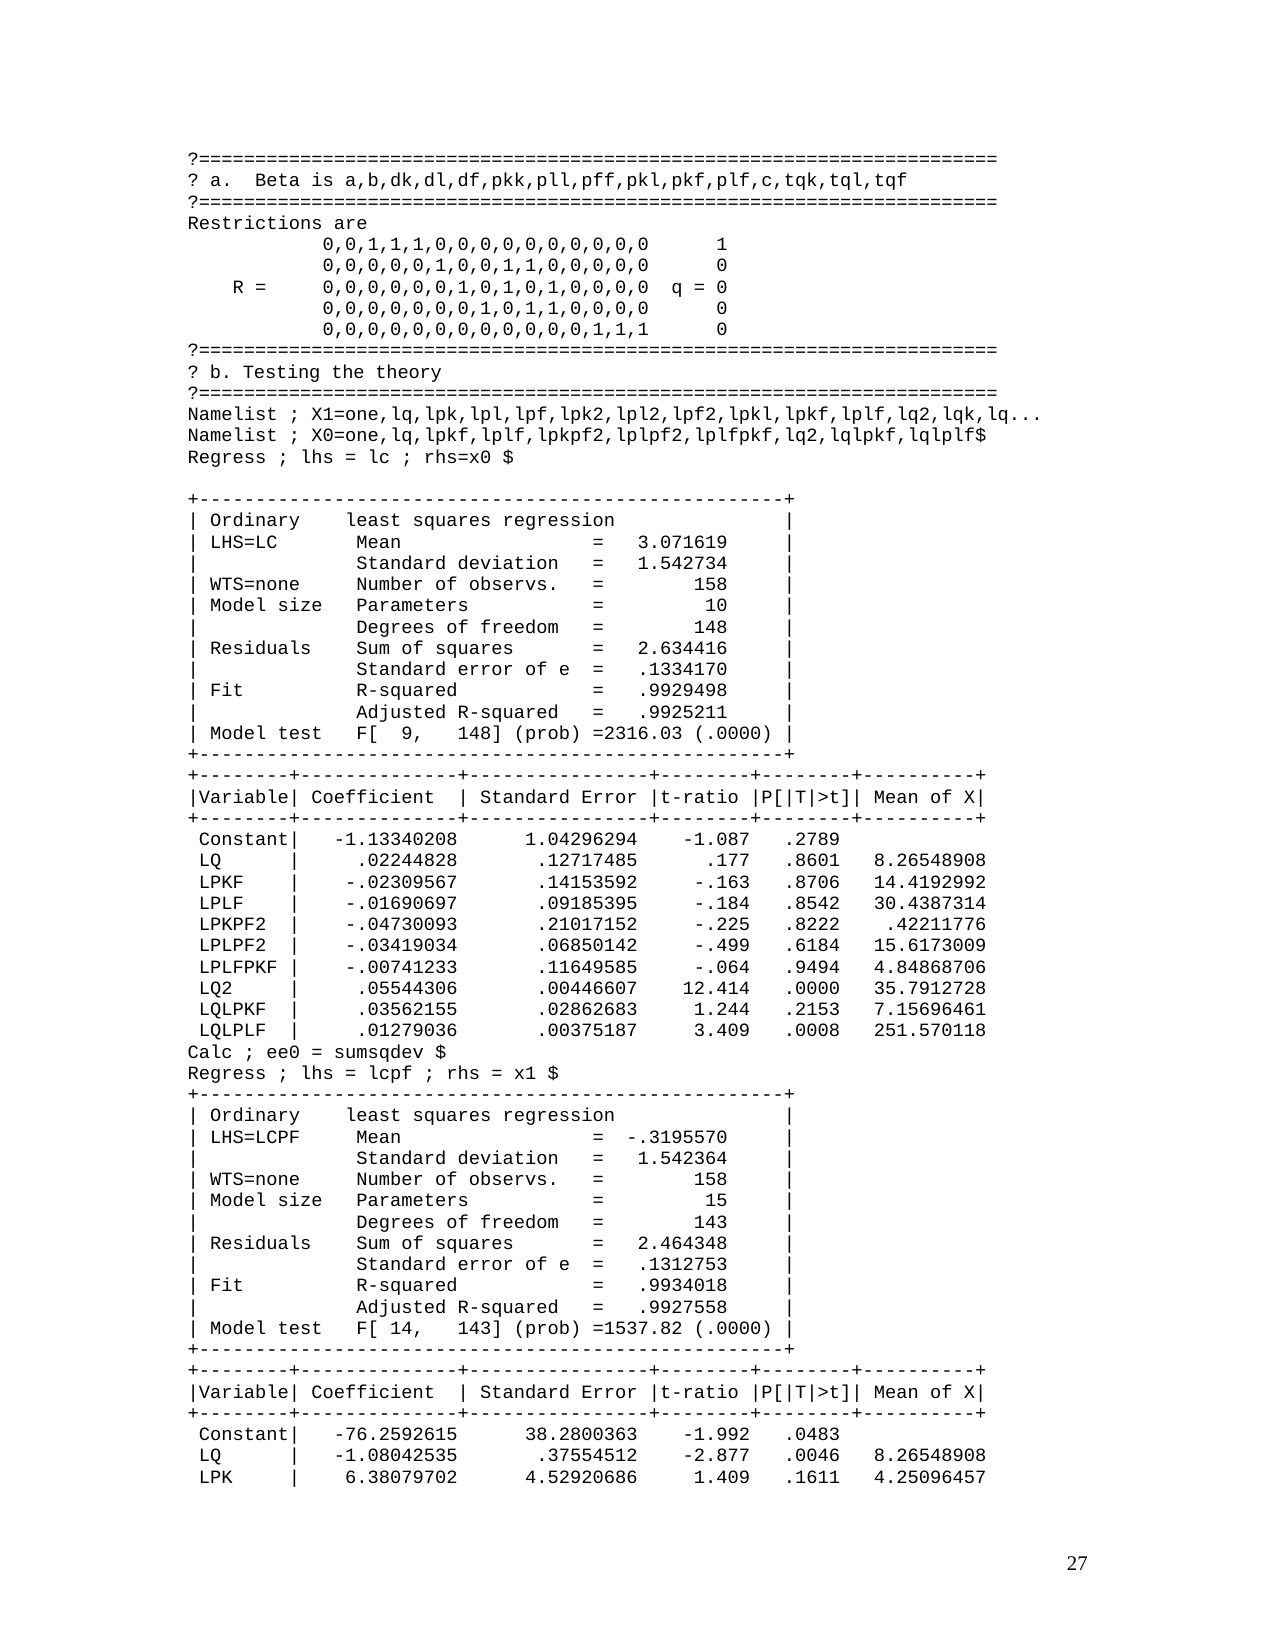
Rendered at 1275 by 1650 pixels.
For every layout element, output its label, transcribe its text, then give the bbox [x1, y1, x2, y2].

text 0,0,1,1,1,0,0,0,0,0,0,0,0,0,0 1 [187, 235, 1087, 256]
text Namelist ; X0=one,lq,lpkf,lplf,lpkpf2,lplpf2,lplfpkf,lq2,lqlpkf,lqlplf$ [187, 426, 1087, 447]
text LQLPKF | .03562155 .02862683 1.244 .2153 7.15696461 [187, 1000, 1087, 1021]
text LPK | 6.38079702 4.52920686 1.409 .1611 4.25096457 [187, 1467, 1087, 1489]
text LQLPLF | .01279036 .00375187 3.409 .0008 18 [187, 1021, 1087, 1042]
text 0,0,0,0,0,1,0,0,1,1,0,0,0,0,0 0 [187, 256, 1087, 277]
text LPKPF2 | -.04730093 .21017152 -.225 .8222 .42211776 [187, 915, 1087, 936]
text LQ | -1.08042535 .37554512 -2.877 .0046 8.26548908 [187, 1446, 1087, 1467]
text | Fit R-squared = .9934018 | [187, 1276, 1087, 1297]
text | Model size Parameters = 10 | [187, 596, 1087, 617]
text | Adjusted R-squared = .9927558 | [187, 1297, 1087, 1319]
text | Standard error of e = .1312753 | [187, 1255, 1087, 1276]
text | Residuals Sum of squares = 2.464348 | [187, 1234, 1087, 1255]
text | Adjusted R-squared = .9925211 | [187, 702, 1087, 724]
text |Variable| Coefficient | Standard Error |t-ratio |P[|T|>t]| Mean of X| [187, 787, 1087, 809]
text LQ2 | .05544306 .00446607 12.414 .0000 35.7912728 [187, 979, 1087, 1000]
text +----------------------------------------------------+ [187, 1085, 1087, 1106]
text | Residuals Sum of squares = 2.634416 | [187, 639, 1087, 660]
text ?======================================================================= [187, 192, 1087, 214]
text +----------------------------------------------------+ [187, 490, 1087, 511]
text R = 0,0,0,0,0,0,1,0,1,0,1,0,0,0,0 q = 0 [187, 277, 1087, 299]
text | Standard deviation = 1.542734 | [187, 554, 1087, 575]
text | Degrees of freedom = 148 | [187, 617, 1087, 639]
text | Standard error of e = .1334170 | [187, 660, 1087, 681]
text | Ordinary least squares regression | [187, 1106, 1087, 1127]
text LPKF | -.02309567 .14153592 -.163 .8706 14.4192992 [187, 872, 1087, 894]
text Restrictions are [187, 214, 1087, 235]
text +--------+--------------+----------------+--------+--------+----------+ [187, 766, 1087, 787]
text | LHS=LCPF Mean = -.3195570 | [187, 1127, 1087, 1149]
text LPLFPKF | -.00741233 .11649585 -.064 .9494 4.84868706 [187, 957, 1087, 979]
text | Degrees of freedom = 143 | [187, 1212, 1087, 1234]
text | =none Number of observs. = 158 | [187, 575, 1087, 596]
text | =none Number of observs. = 158 | [187, 1170, 1087, 1191]
text LPLPF2 | -.03419034 .06850142 -.499 .6184 15.6173009 [187, 936, 1087, 957]
text | Model test F[ 14, 143] (prob) =1537.82 (.0000) | [187, 1319, 1087, 1340]
text LQ | .02244828 .12717485 .177 .8601 8.26548908 [187, 851, 1087, 872]
text Constant| -76.2592615 38.2800363 -1.992 .0483 [187, 1425, 1087, 1446]
text ? b. Testing the theory [187, 362, 1087, 384]
text Namelist ; X1=one,lq,lpk,lpl,lpf,lpk2,lpl2,lpf2,lpkl,lpkf,lplf,lq2,lqk,lq... [187, 405, 1087, 426]
text | Ordinary least squares regression | [187, 511, 1087, 532]
text | Model test F[ 9, 148] (prob) =2316.03 (.0000) | [187, 724, 1087, 745]
text |Variable| Coefficient | Standard Error |t-ratio |P[|T|>t]| Mean of X| [187, 1382, 1087, 1404]
text +----------------------------------------------------+ [187, 1340, 1087, 1361]
text Calc ; ee0 = sumsqdev $ [187, 1042, 1087, 1064]
text | Model size Parameters = 15 | [187, 1191, 1087, 1212]
text LPLF | -.01690697 .09185395 -.184 .8542 30.4387314 [187, 894, 1087, 915]
text +--------+--------------+----------------+--------+--------+----------+ [187, 1404, 1087, 1425]
text +--------+--------------+----------------+--------+--------+----------+ [187, 809, 1087, 830]
text ?======================================================================= [187, 341, 1087, 362]
text Regress ; lhs = lc ; rhs=x0 $ [187, 447, 1087, 469]
text Regress ; lhs = lcpf ; rhs = x1 $ [187, 1064, 1087, 1085]
text | LHS=LC Mean = 3.071619 | [187, 532, 1087, 554]
text 0,0,0,0,0,0,0,0,0,0,0,0,1,1,1 0 [187, 320, 1087, 341]
text | Standard deviation = 1.542364 | [187, 1149, 1087, 1170]
text ? a. Beta is a,b,dk,dl,df,pkk,pll,pff,pkl,pkf,plf,c,tqk,tql,tqf [187, 171, 1087, 192]
text +--------+--------------+----------------+--------+--------+----------+ [187, 1361, 1087, 1382]
text Constant| -1.13340208 1.04296294 -1.087 .2789 [187, 830, 1087, 851]
text 0,0,0,0,0,0,0,1,0,1,1,0,0,0,0 0 [187, 299, 1087, 320]
text | Fit R-squared = .9929498 | [187, 681, 1087, 702]
text ?======================================================================= [187, 384, 1087, 405]
text +----------------------------------------------------+ [187, 745, 1087, 766]
text ?======================================================================= [187, 150, 1087, 171]
